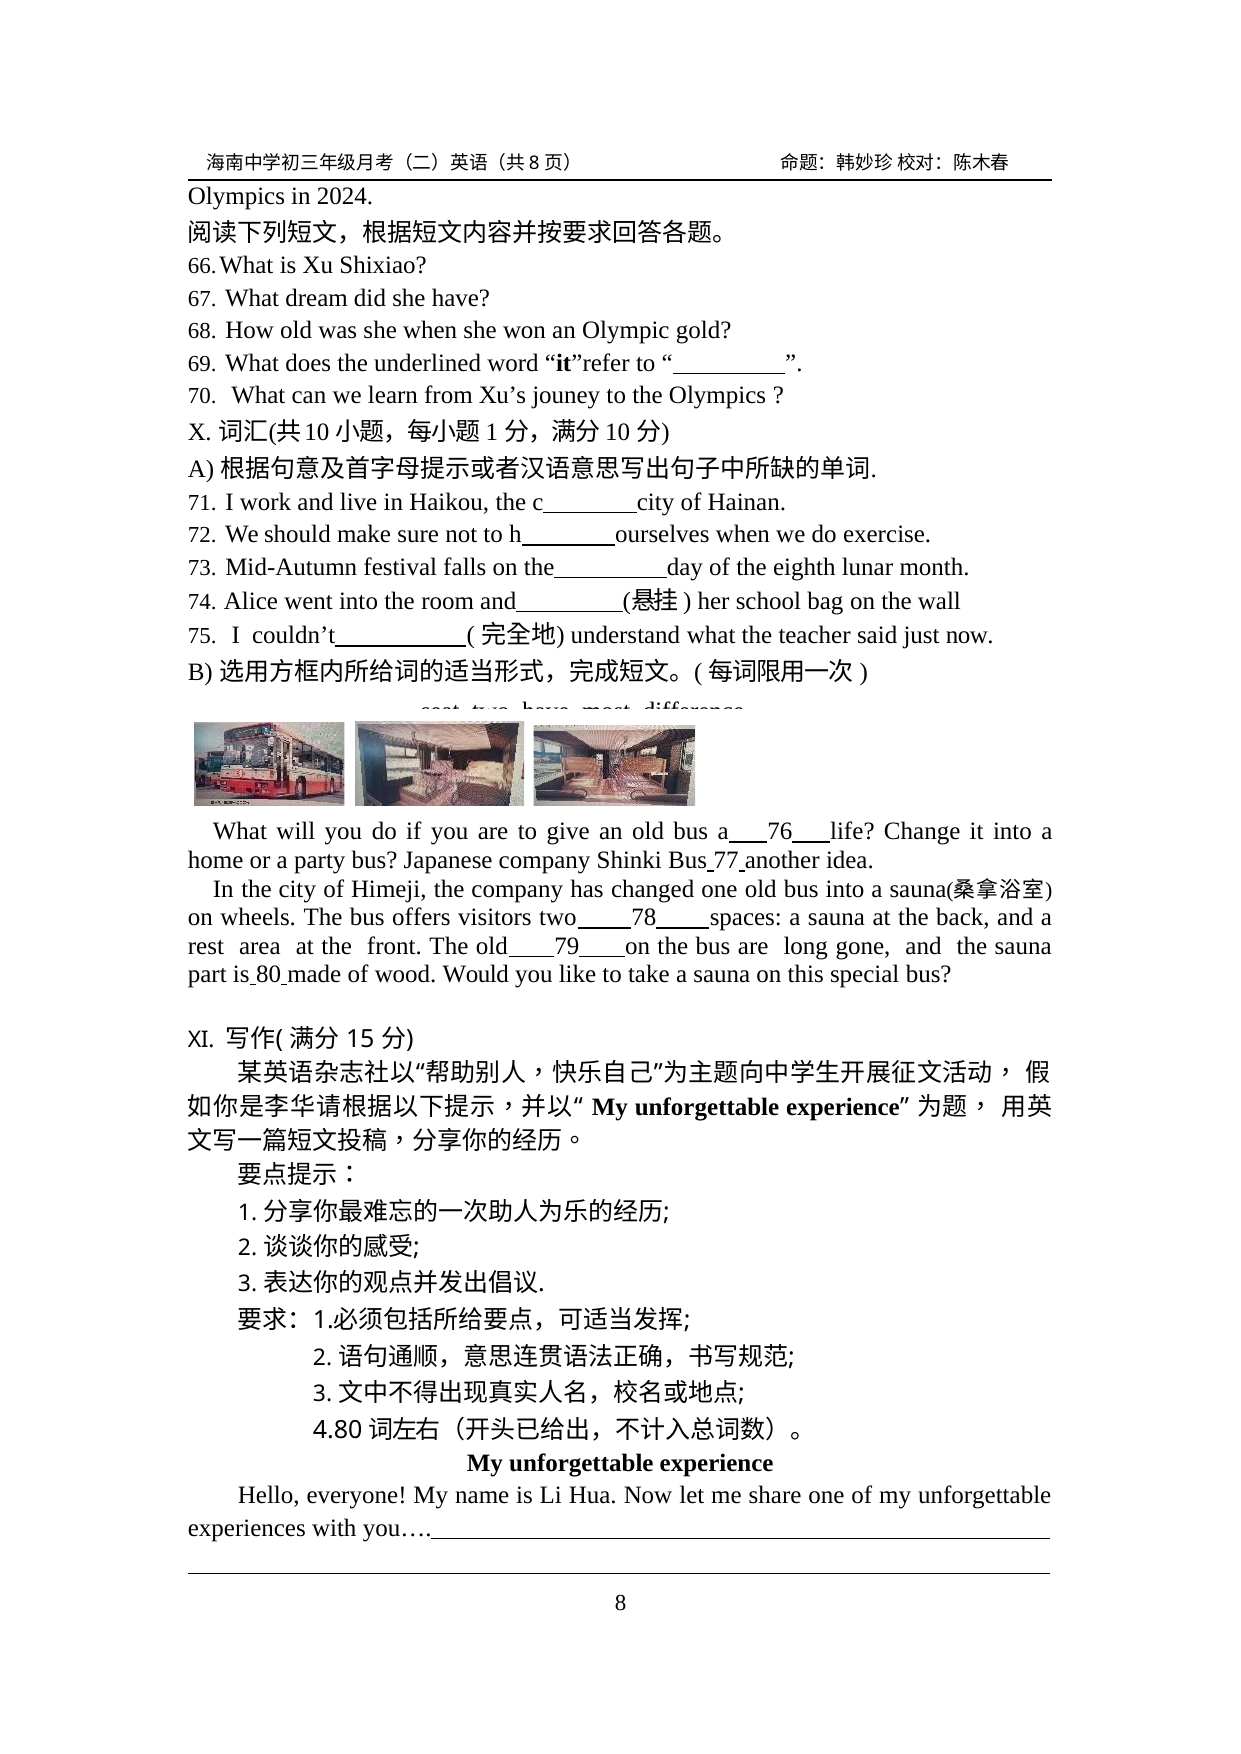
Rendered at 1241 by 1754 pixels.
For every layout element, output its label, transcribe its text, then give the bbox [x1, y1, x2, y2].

list What does the underlined word “it”refer to “ ”. [188, 348, 1130, 377]
text Olympics in 2024. [188, 181, 1130, 210]
picture [194, 722, 345, 806]
list 文中不得出现真实人名，校名或地点; [313, 1373, 1130, 1409]
list 根据句意及首字母提示或者汉语意思写出句子中所缺的单词. [188, 448, 1130, 484]
list 选用方框内所给词的适当形式，完成短文。( 每词限用一次 ) [188, 651, 1130, 688]
list Alice went into the room and (悬挂 ) her school bag on the wall [188, 582, 1130, 616]
picture [355, 721, 525, 806]
text 阅读下列短文，根据短文内容并按要求回答各题。 [188, 212, 1130, 248]
list 分享你最难忘的一次助人为乐的经历; [238, 1192, 1130, 1228]
text Hello, everyone! My name is Li Hua. Now let me share one of my unforgettable experiences with you…. [188, 1481, 1053, 1542]
text 要求：1.必须包括所给要点，可适当发挥; [238, 1299, 1130, 1336]
text In the city of Himeji, the company has changed one old bus into a sauna(桑拿浴室) on wheels. The bus offers visitors two 78 spaces: a sauna at the back, and a rest area at the front. The old 79 on the bus are long gone, and the sauna part is 80 made of wood. Would you like to take a sauna on this special bus? [188, 874, 1053, 988]
text 4.80 词左右（开头已给出，不计入总词数）。 [313, 1410, 1130, 1446]
list I couldn’t ( 完全地) understand what the teacher said just now. [188, 617, 1130, 651]
list 语句通顺，意思连贯语法正确，书写规范; [313, 1336, 1130, 1372]
list What dream did she have? [188, 283, 1130, 312]
list 写作( 满分 15 分) [188, 1020, 1130, 1054]
list 谈谈你的感受; [238, 1228, 1130, 1262]
list I work and live in Haikou, the c city of Hainan. [188, 487, 1130, 515]
picture [533, 725, 696, 806]
list 词汇(共 10 小题，每小题 1 分，满分 10 分) [188, 411, 1130, 448]
text 某英语杂志社以“帮助别人，快乐自己”为主题向中学生开展征文活动， 假如你是李华请根据以下提示，并以“ My unforgettable experience” 为题， 用英文写一篇短文投稿，分享你的经历。 [188, 1055, 1052, 1157]
text What will you do if you are to give an old bus a 76 life? Change it into a home or a party bus? Japanese company Shinki Bus 77 another idea. [188, 816, 1053, 874]
list How old was she when she won an Olympic gold? [188, 316, 1130, 344]
list 表达你的观点并发出倡议. [238, 1263, 1130, 1299]
subtitle My unforgettable experience [467, 1448, 1130, 1477]
list We should make sure not to h ourselves when we do exercise. [188, 519, 1130, 548]
list What is Xu Shixiao? [188, 251, 1130, 279]
list Mid-Autumn festival falls on the day of the eighth lunar month. [188, 552, 1130, 580]
list What can we learn from Xu’s jouney to the Olympics ? [188, 381, 1130, 409]
text 要点提示： [238, 1157, 1130, 1191]
